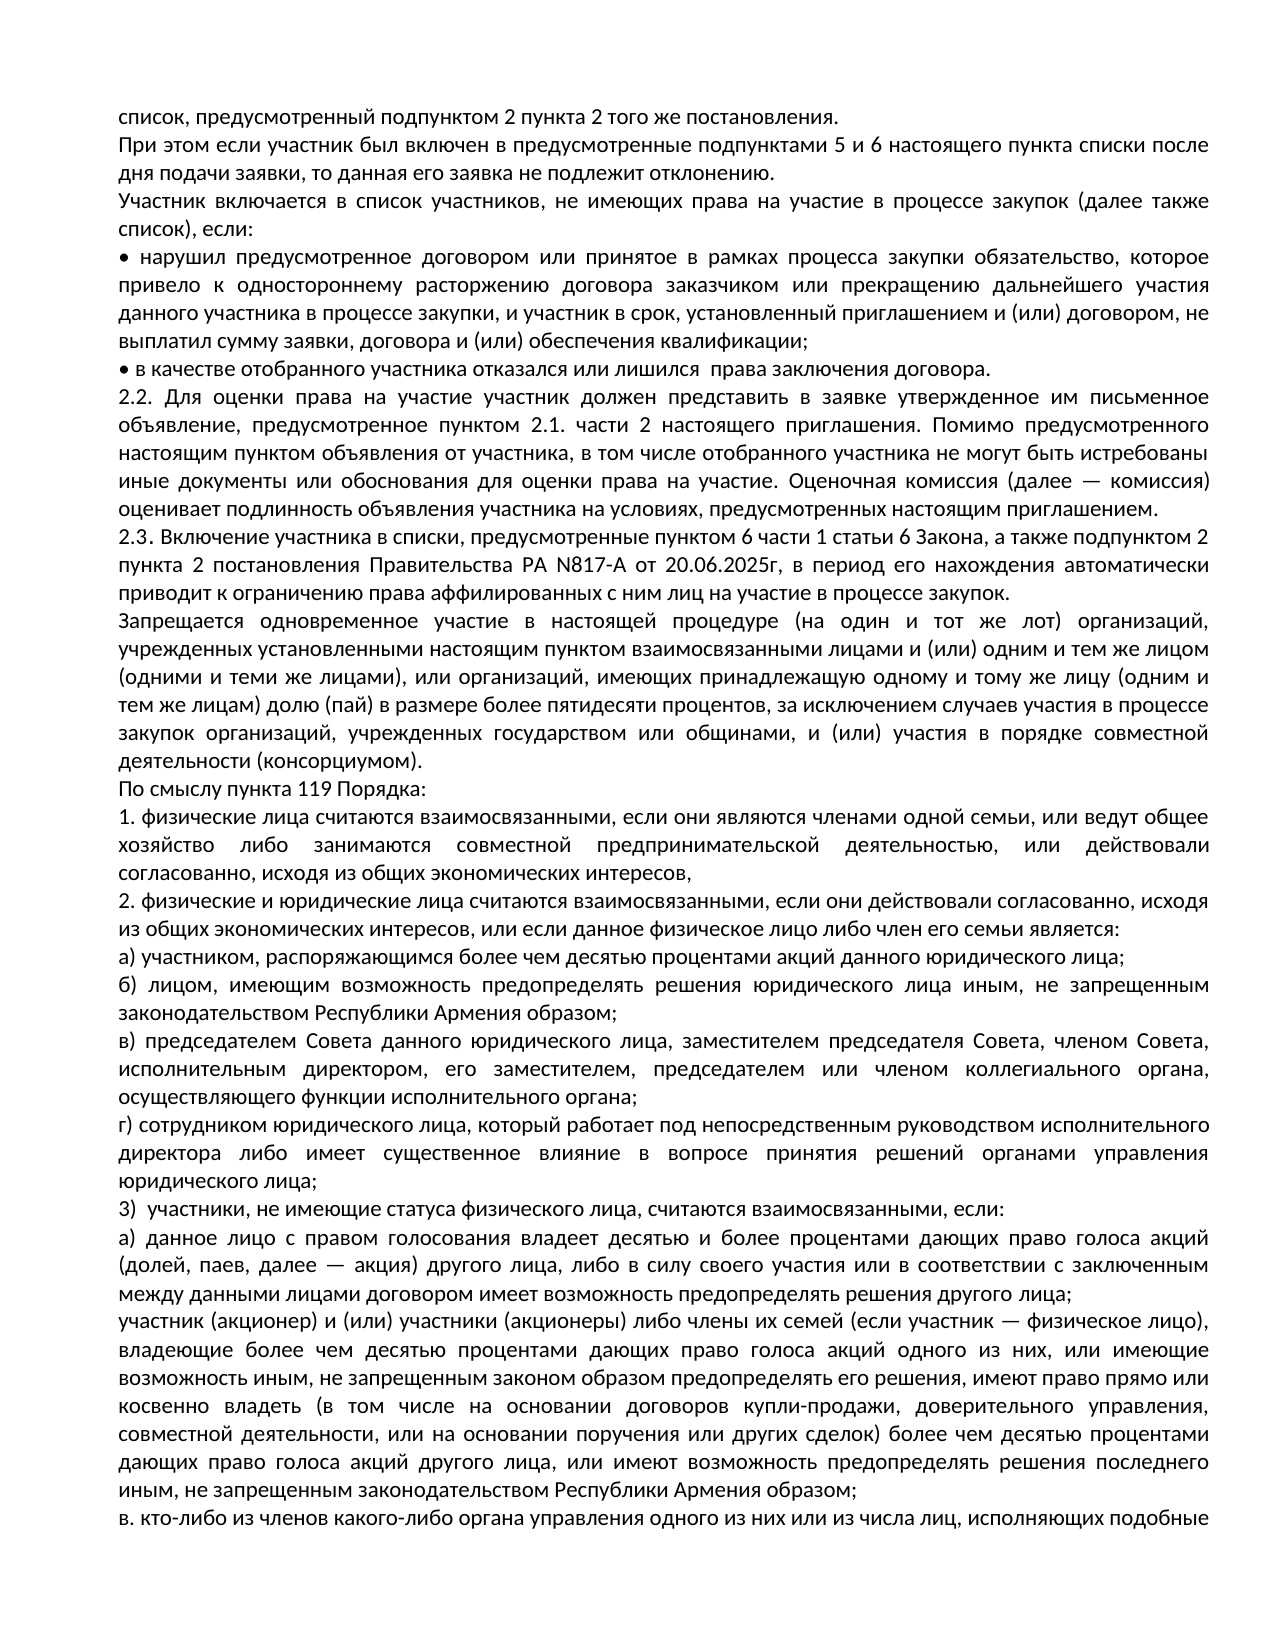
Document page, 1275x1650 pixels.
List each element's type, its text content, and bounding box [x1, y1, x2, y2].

text участник (акционер) и (или) участники (акционеры) либо члены их семей (если участник — физическое лицо), владеющие более чем десятью процентами дающих право голоса акций одного из них, или имеющие возможность иным, не запрещенным законом образом предопределять его решения, имеют право прямо или косвенно владеть (в том числе на основании договоров купли-продажи, доверительного управления, совместной деятельности, или на основании поручения или других сделок) более чем десятью процентами дающих право голоса акций другого лица, или имеют возможность предопределять решения последнего иным, не запрещенным законодательством Республики Армения образом; [118, 1307, 1211, 1503]
text При этом если участник был включен в предусмотренные подпунктами 5 и 6 настоящего пункта списки после дня подачи заявки, то данная его заявка не подлежит отклонению. [118, 130, 1211, 186]
text 3) участники, не имеющие статуса физического лица, считаются взаимосвязанными, если: [118, 1194, 1211, 1223]
text Запрещается одновременное участие в настоящей процедуре (на один и тот же лот) организаций, учрежденных установленными настоящим пунктом взаимосвязанными лицами и (или) одним и тем же лицом (одними и теми же лицами), или организаций, имеющих принадлежащую одному и тому же лицу (одним и тем же лицам) долю (пай) в размере более пятидесяти процентов, за исключением случаев участия в процессе закупок организаций, учрежденных государством или общинами, и (или) участия в порядке совместной деятельности (консорциумом). [118, 606, 1211, 774]
text • нарушил предусмотренное договором или принятое в рамках процесса закупки обязательство, которое привело к одностороннему расторжению договора заказчиком или прекращению дальнейшего участия данного участника в процессе закупки, и участник в срок, установленный приглашением и (или) договором, не выплатил сумму заявки, договора и (или) обеспечения квалификации; [118, 242, 1211, 354]
text 1. физические лица считаются взаимосвязанными, если они являются членами одной семьи, или ведут общее хозяйство либо занимаются совместной предпринимательской деятельностью, или действовали согласованно, исходя из общих экономических интересов, [118, 802, 1211, 886]
text 2.3․ Включение участника в списки, предусмотренные пунктом 6 части 1 статьи 6 Закона, а также подпунктом 2 пункта 2 постановления Правительства РА N817-А от 20.06.2025г, в период его нахождения автоматически приводит к ограничению права аффилированных с ним лиц на участие в процессе закупок. [118, 522, 1211, 606]
text б) лицом, имеющим возможность предопределять решения юридического лица иным, не запрещенным законодательством Республики Армения образом; [118, 970, 1211, 1026]
text а) участником, распоряжающимся более чем десятью процентами акций данного юридического лица; [118, 942, 1211, 970]
text По смыслу пункта 119 Порядка: [118, 774, 1211, 802]
text • в качестве отобранного участника отказался или лишился права заключения договора. [118, 354, 1211, 382]
text Участник включается в список участников, не имеющих права на участие в процессе закупок (далее также список), если: [118, 186, 1211, 242]
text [118, 102, 1211, 130]
text 2. физические и юридические лица считаются взаимосвязанными, если они действовали согласованно, исходя из общих экономических интересов, или если данное физическое лицо либо член его семьи является: [118, 886, 1211, 942]
text а) данное лицо с правом голосования владеет десятью и более процентами дающих право голоса акций (долей, паев, далее — акция) другого лица, либо в силу своего участия или в соответствии с заключенным между данными лицами договором имеет возможность предопределять решения другого лица; [118, 1223, 1211, 1307]
text г) сотрудником юридического лица, который работает под непосредственным руководством исполнительного директора либо имеет существенное влияние в вопросе принятия решений органами управления юридического лица; [118, 1111, 1211, 1194]
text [118, 1503, 1211, 1531]
text 2.2. Для оценки права на участие участник должен представить в заявке утвержденное им письменное объявление, предусмотренное пунктом 2.1. части 2 настоящего приглашения. Помимо предусмотренного настоящим пунктом объявления от участника, в том числе отобранного участника не могут быть истребованы иные документы или обоснования для оценки права на участие. Оценочная комиссия (далее — комиссия) оценивает подлинность объявления участника на условиях, предусмотренных настоящим приглашением. [118, 382, 1211, 522]
text в) председателем Совета данного юридического лица, заместителем председателя Совета, членом Совета, исполнительным директором, его заместителем, председателем или членом коллегиального органа, осуществляющего функции исполнительного органа; [118, 1026, 1211, 1111]
